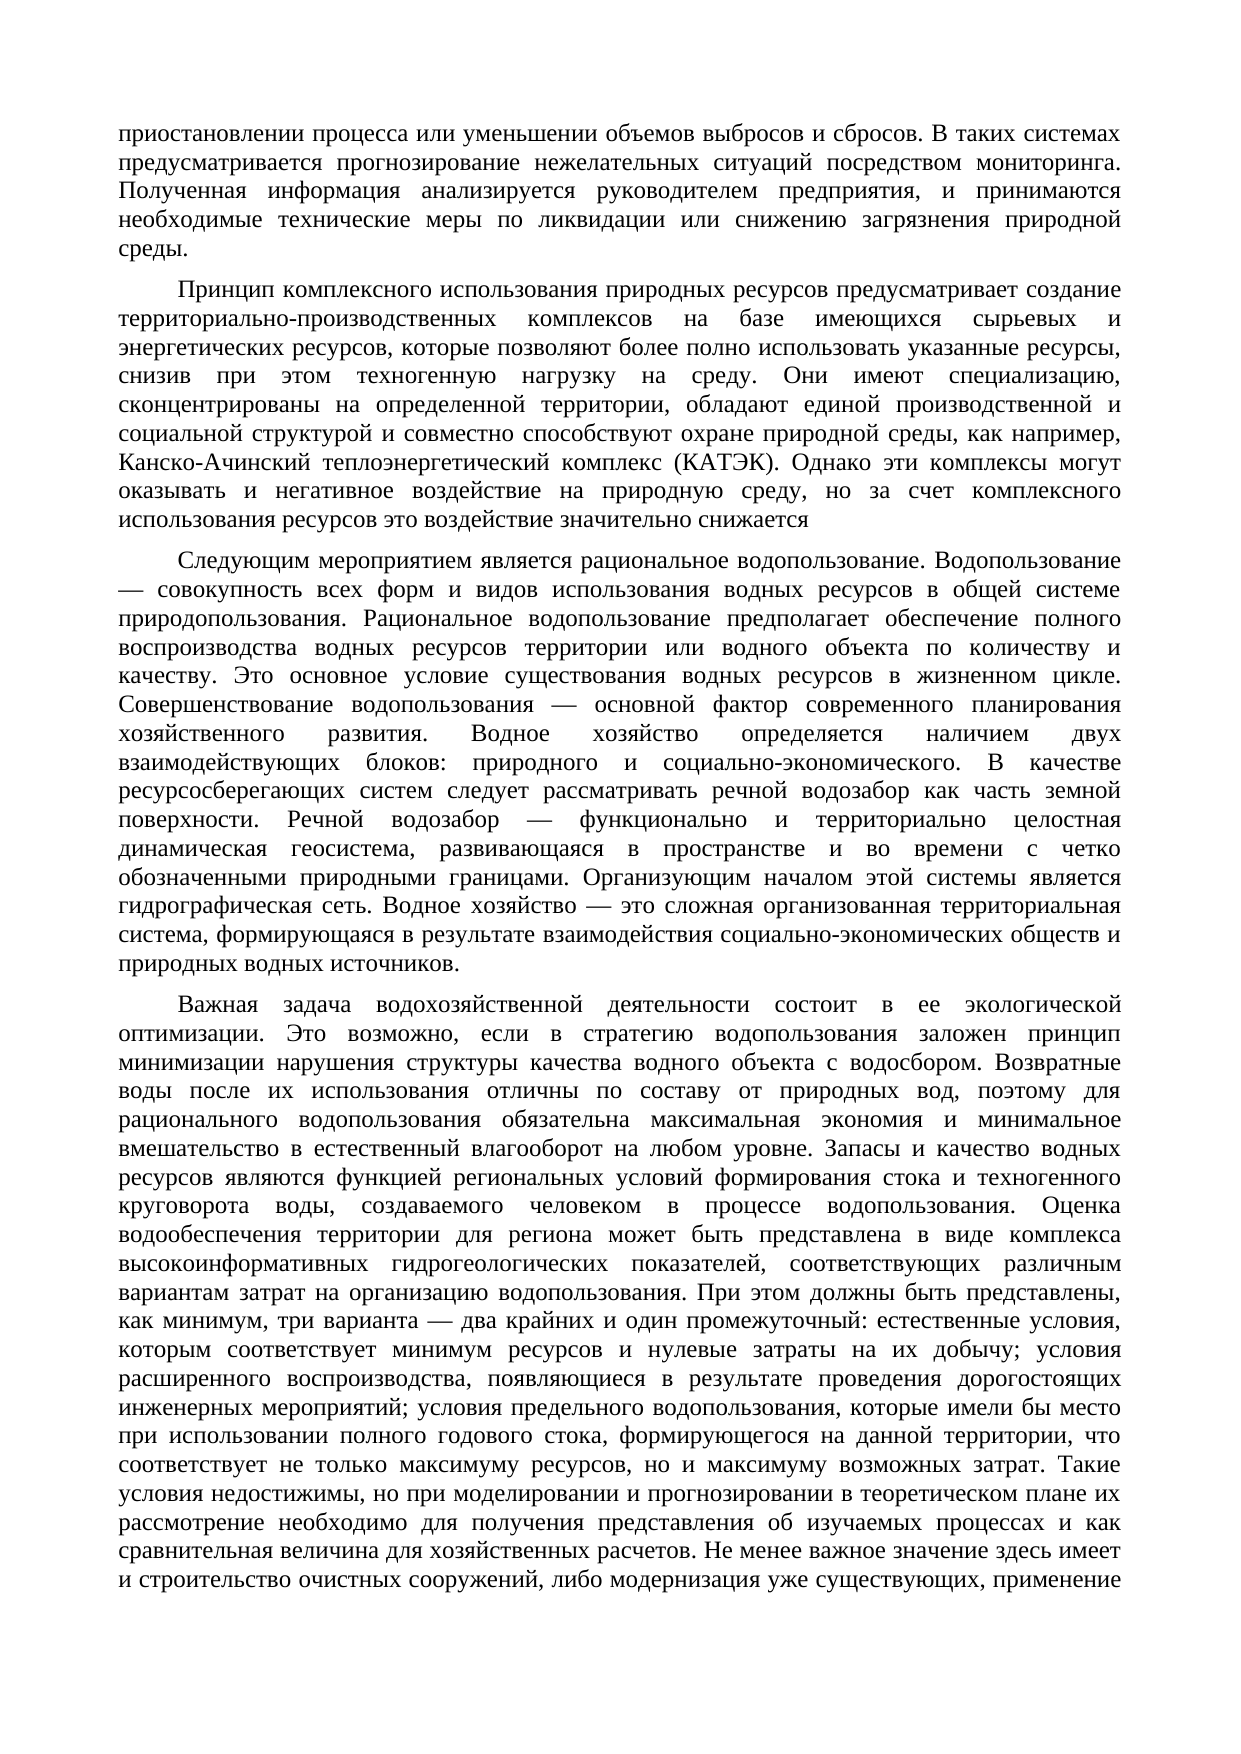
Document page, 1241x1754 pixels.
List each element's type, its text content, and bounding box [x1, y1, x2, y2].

text Принцип комплексного использования природных ресурсов предусматривает создание территориально-производственных комплексов на базе имеющихся сырьевых и энергетических ресурсов, которые позволяют более полно использовать указанные ресурсы, снизив при этом техногенную нагрузку на среду. Они имеют специализацию, сконцентрированы на определенной территории, обладают единой производственной и социальной структурой и совместно способствуют охране природной среды, как например, Канско-Ачинский теплоэнергетический комплекс (КАТЭК). Однако эти комплексы могут оказывать и негативное воздействие на природную среду, но за счет комплексного использования ресурсов это воздействие значительно снижается [118, 274, 1122, 533]
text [118, 989, 1122, 1593]
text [118, 118, 1122, 262]
text Следующим мероприятием является рациональное водопользование. Водопользование— совокупность всех форм и видов использования водных ресурсов в общей системе природопользования. Рациональное водопользование предполагает обеспечение полного воспроизводства водных ресурсов территории или водного объекта по количеству и качеству. Это основное условие существования водных ресурсов в жизненном цикле. Совершенствование водопользования — основной фактор современного планирования хозяйственного развития. Водное хозяйство определяется наличием двух взаимодействующих блоков: природного и социально-экономического. В качестве ресурсосберегающих систем следует рассматривать речной водозабор как часть земной поверхности. Речной водозабор — функционально и территориально целостная динамическая геосистема, развивающаяся в пространстве и во времени с четко обозначенными природными границами. Организующим началом этой системы является гидрографическая сеть. Водное хозяйство — это сложная организованная территориальная система, формирующаяся в результате взаимодействия социально-экономических обществ и природных водных источников. [118, 546, 1122, 977]
